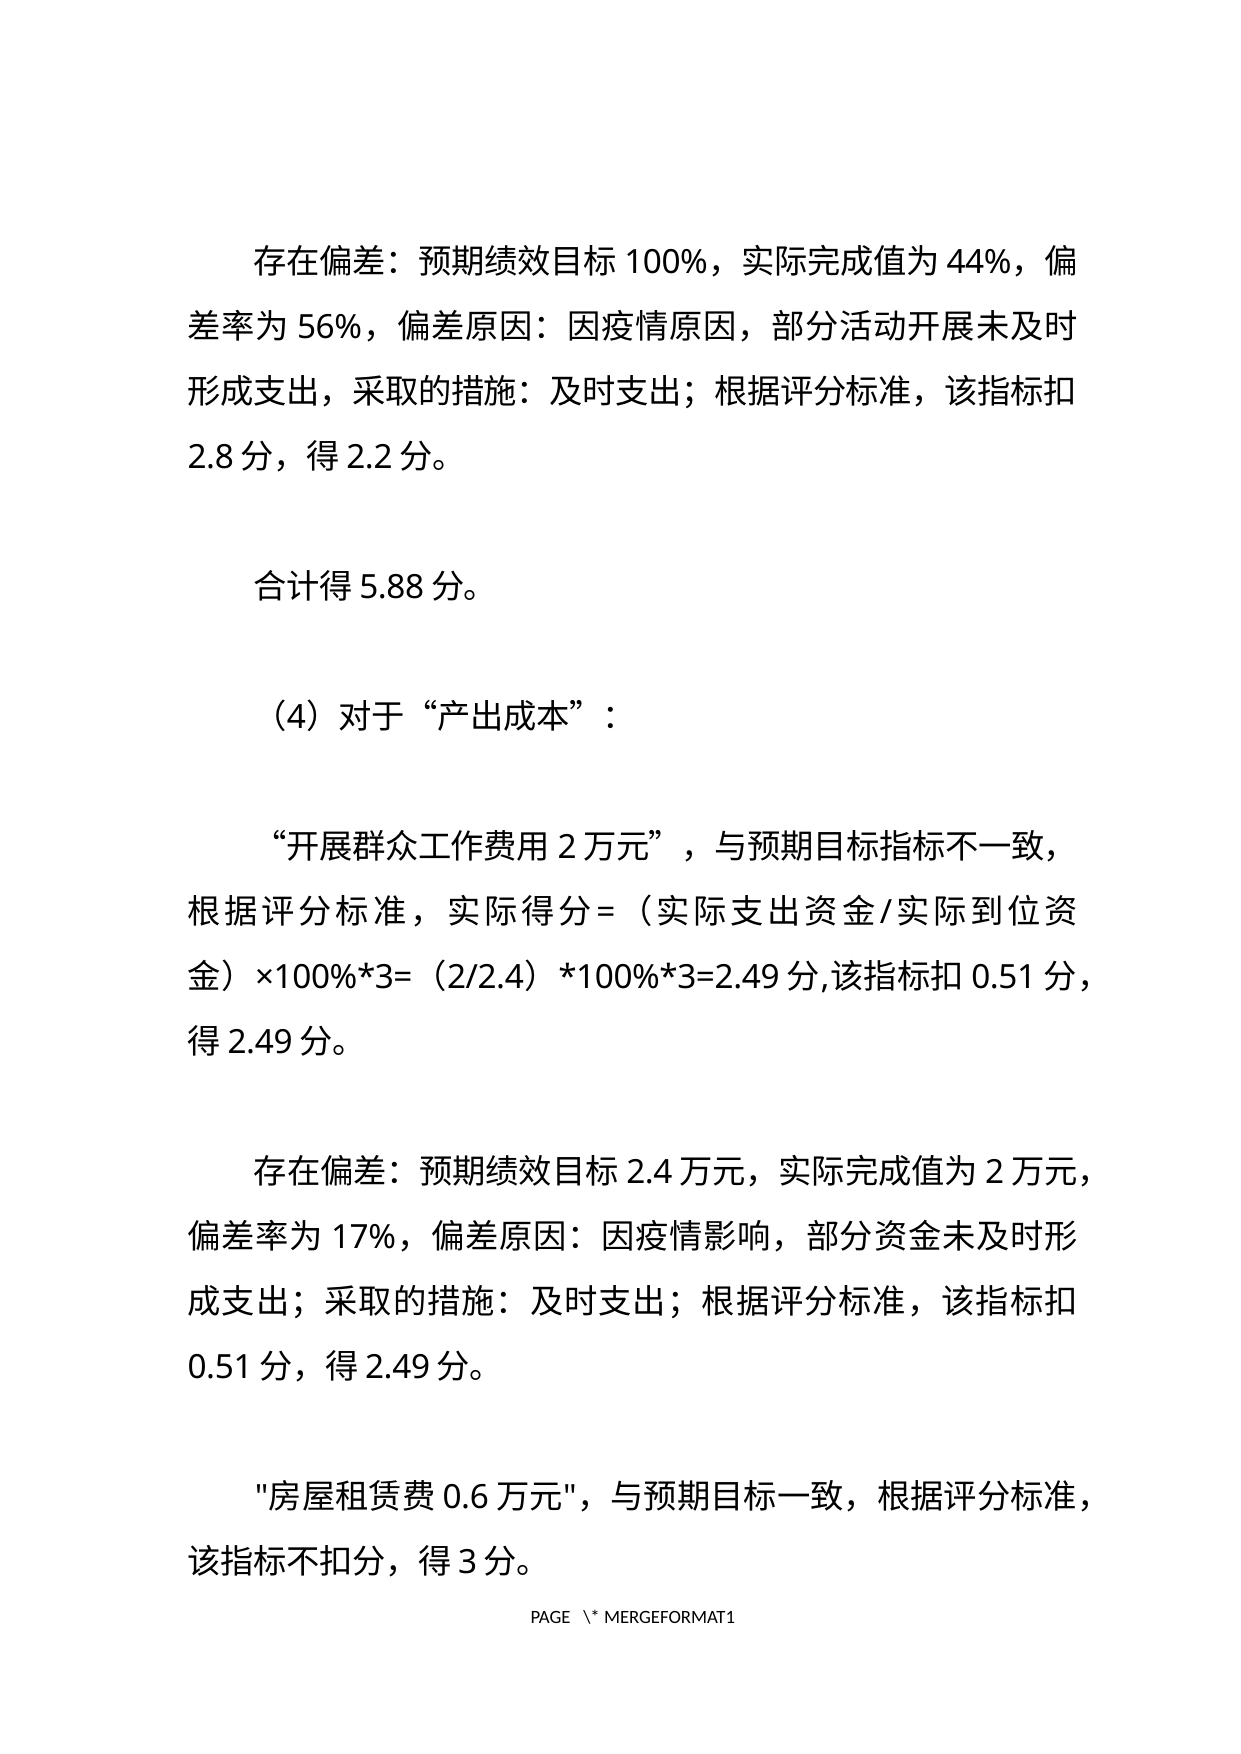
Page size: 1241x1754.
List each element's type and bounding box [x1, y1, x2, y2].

text [187, 162, 1078, 1592]
